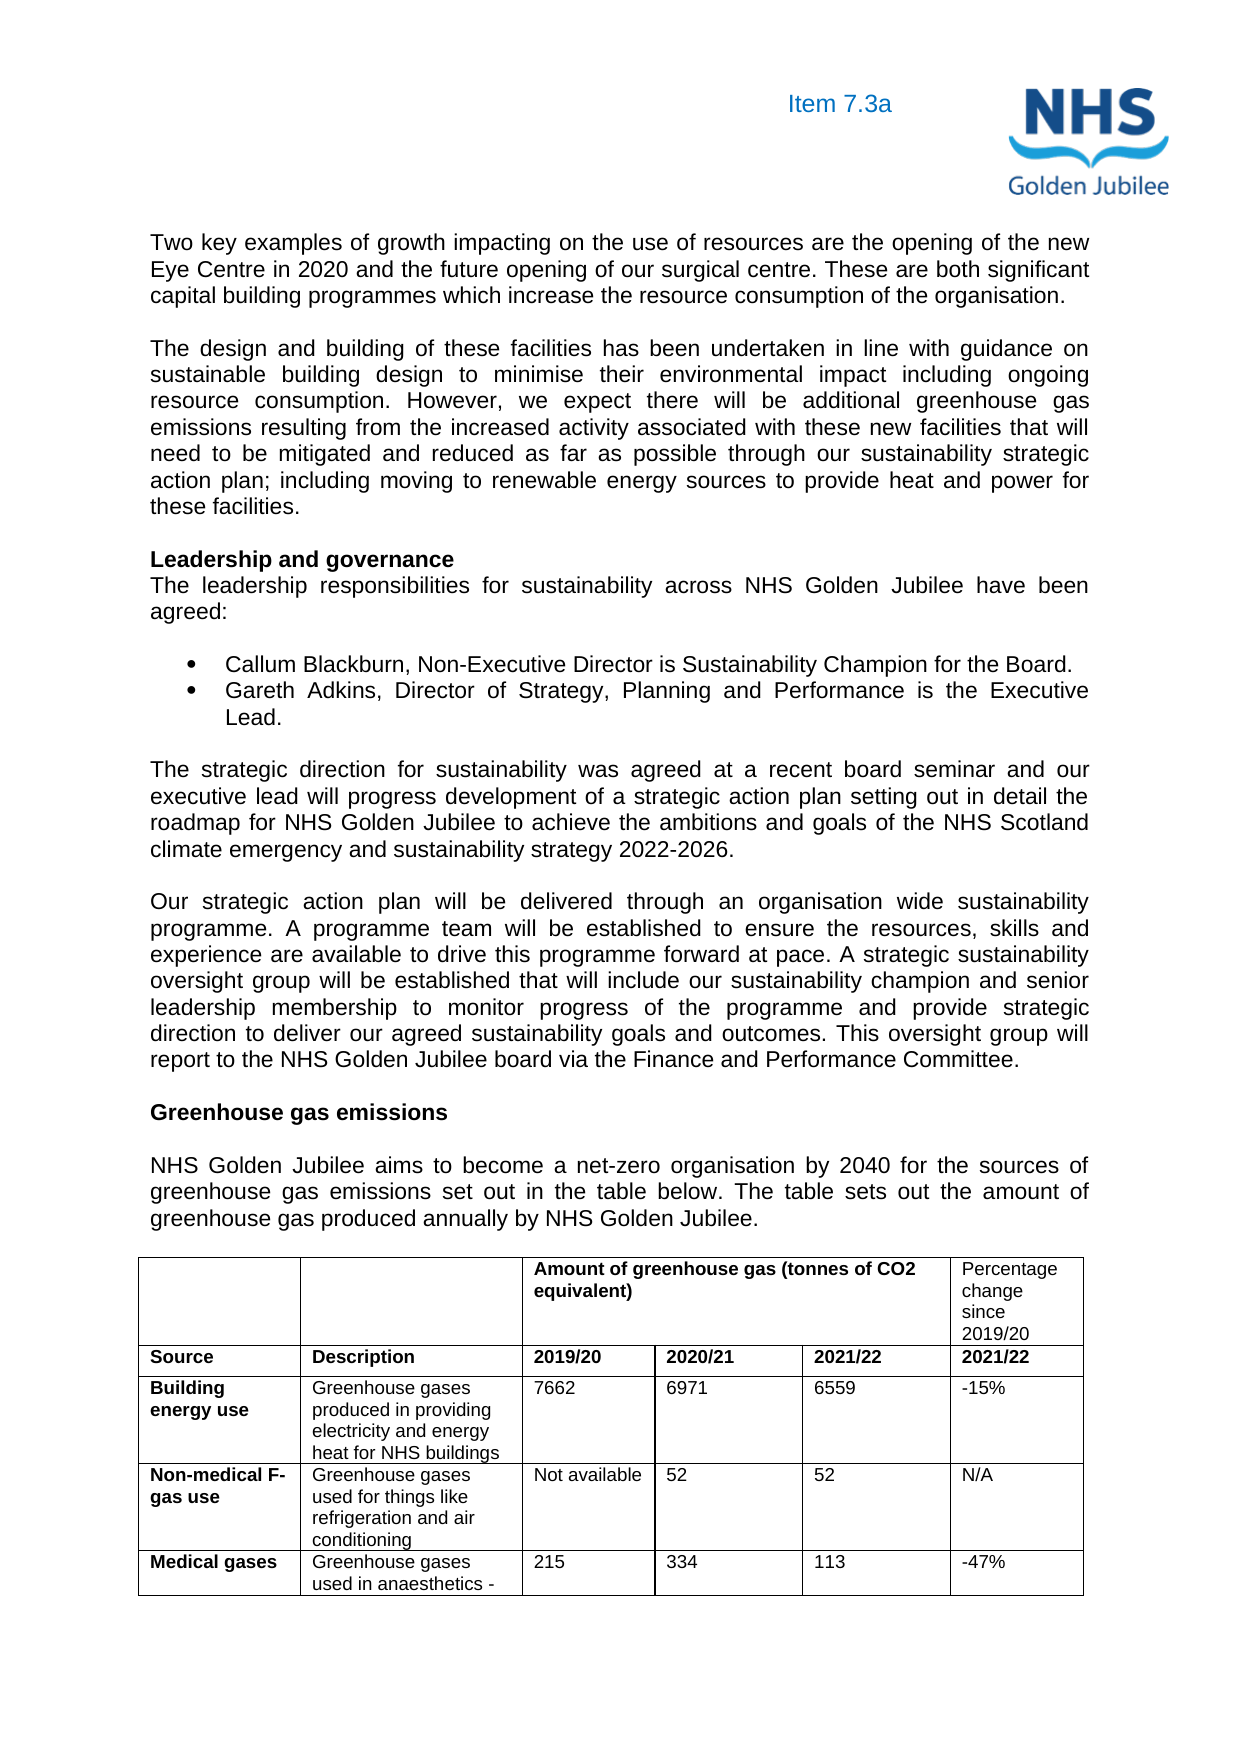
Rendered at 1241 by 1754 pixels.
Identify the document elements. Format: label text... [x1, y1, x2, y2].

text The leadership responsibilities for sustainability across NHS Golden Jubilee have been agreed: [150, 572, 1090, 625]
table_cell Non-medical F-gas use [139, 1464, 300, 1550]
table_cell Not available [523, 1464, 654, 1550]
table_cell 2019/20 [523, 1346, 654, 1376]
table_cell Building energy use [139, 1377, 300, 1463]
picture [1008, 88, 1169, 201]
text The design and building of these facilities has been undertaken in line with guidance on sustainable building design to minimise their environmental impact including ongoing resource consumption. However, we expect there will be additional greenhouse gas emissions resulting from the increased activity associated with these new facilities that will need to be mitigated and reduced as far as possible through our sustainability strategic action plan; including moving to renewable energy sources to provide heat and power for these facilities. [150, 335, 1090, 519]
text Two key examples of growth impacting on the use of resources are the opening of the new Eye Centre in 2020 and the future opening of our surgical centre. These are both significant capital building programmes which increase the resource consumption of the organisation. [150, 229, 1090, 308]
table_cell -15% [951, 1377, 1083, 1463]
table_cell Greenhouse gases used in anaesthetics - nitrous oxide (N20), Entonox (which contains nitrous oxide), desflurane, sevoflurane and isoflurane [301, 1551, 522, 1594]
list Gareth Adkins, Director of Strategy, Planning and Performance is the Executive Lead. [187, 677, 1090, 730]
table_header Percentage change since 2019/20 [951, 1258, 1083, 1344]
table_header [301, 1258, 522, 1344]
text Greenhouse gas emissions [150, 1099, 1090, 1125]
table_cell 52 [803, 1464, 950, 1550]
table_header [139, 1258, 300, 1344]
table_cell 334 [656, 1551, 802, 1594]
table_cell 215 [523, 1551, 654, 1594]
text Our strategic action plan will be delivered through an organisation wide sustainability programme. A programme team will be established to ensure the resources, skills and experience are available to drive this programme forward at pace. A strategic sustainability oversight group will be established that will include our sustainability champion and senior leadership membership to monitor progress of the programme and provide strategic direction to deliver our agreed sustainability goals and outcomes. This oversight group will report to the NHS Golden Jubilee board via the Finance and Performance Committee. [150, 888, 1090, 1073]
table_header Amount of greenhouse gas (tonnes of CO2 equivalent) [523, 1258, 950, 1344]
table_cell 6559 [803, 1377, 950, 1463]
table_cell 52 [656, 1464, 802, 1550]
table_cell Greenhouse gases produced in providing electricity and energy heat for NHS buildings [301, 1377, 522, 1463]
table_cell Source [139, 1346, 300, 1376]
table_cell -47% [951, 1551, 1083, 1594]
table_cell Description [301, 1346, 522, 1376]
list Callum Blackburn, Non-Executive Director is Sustainability Champion for the Board. [187, 651, 1090, 677]
table_cell Greenhouse gases used for things like refrigeration and air conditioning [301, 1464, 522, 1550]
table_cell 2020/21 [656, 1346, 802, 1376]
text The strategic direction for sustainability was agreed at a recent board seminar and our executive lead will progress development of a strategic action plan setting out in detail the roadmap for NHS Golden Jubilee to achieve the ambitions and goals of the NHS Scotland climate emergency and sustainability strategy 2022-2026. [150, 756, 1090, 862]
table_cell Medical gases [139, 1551, 300, 1594]
text Leadership and governance [150, 546, 1090, 572]
text NHS Golden Jubilee aims to become a net-zero organisation by 2040 for the sources of greenhouse gas emissions set out in the table below. The table sets out the amount of greenhouse gas produced annually by NHS Golden Jubilee. [150, 1152, 1090, 1231]
table_cell N/A [951, 1464, 1083, 1550]
table_cell 7662 [523, 1377, 654, 1463]
table_cell 113 [803, 1551, 950, 1594]
table_cell 6971 [656, 1377, 802, 1463]
table_cell 2021/22 [951, 1346, 1083, 1376]
table_cell 2021/22 [803, 1346, 950, 1376]
